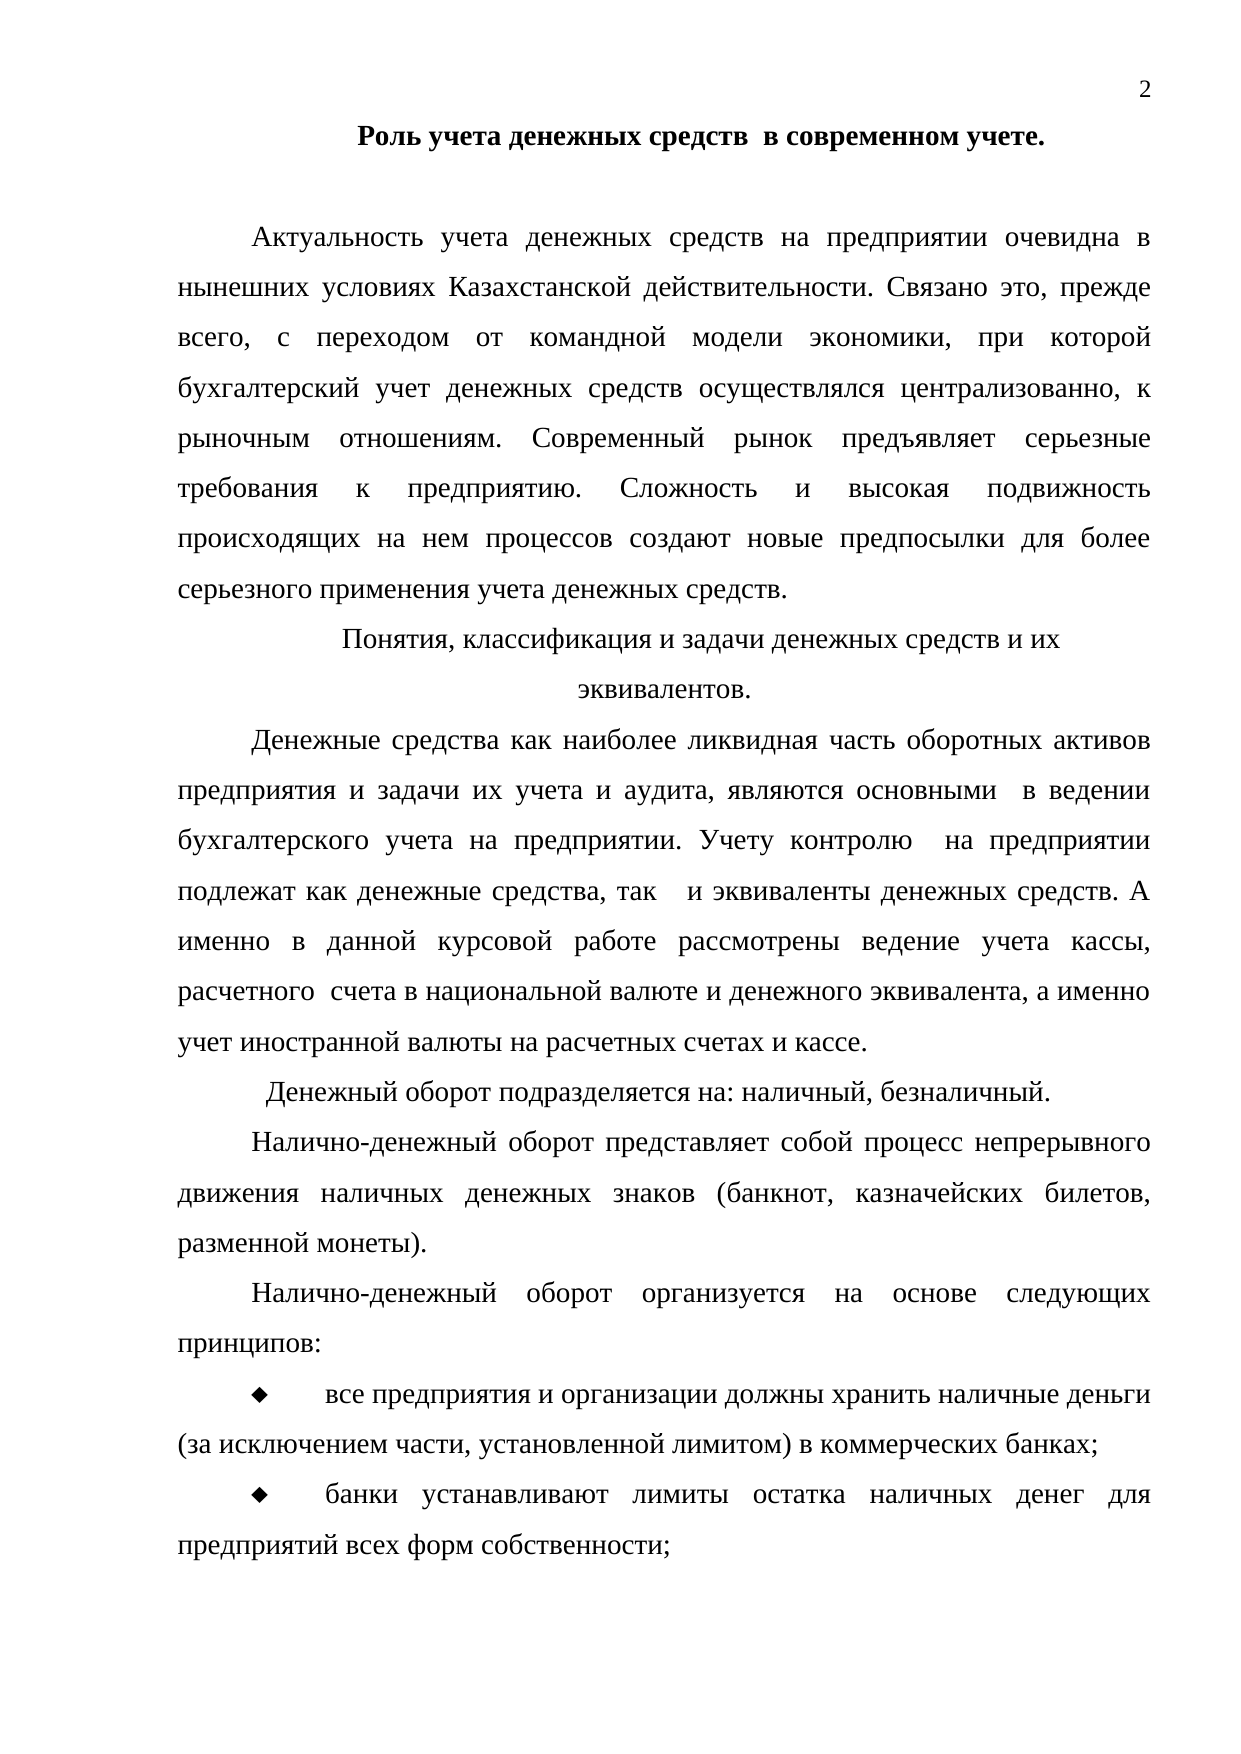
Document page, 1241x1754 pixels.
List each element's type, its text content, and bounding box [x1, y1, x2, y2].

text Понятия, классификация и задачи денежных средств и их эквивалентов. [177, 621, 1152, 705]
text Денежный оборот подразделяется на: наличный, безналичный. [177, 1074, 1152, 1108]
text Налично-денежный оборот организуется на основе следующих принципов: [177, 1275, 1152, 1359]
list все предприятия и организации должны хранить наличные деньги (за исключением части, установленной лимитом) в коммерческих банках; [177, 1376, 1152, 1460]
text Актуальность учета денежных средств на предприятии очевидна в нынешних условиях Казахстанской действительности. Связано это, прежде всего, с переходом от командной модели экономики, при которой бухгалтерский учет денежных средств осуществлялся централизованно, к рыночным отношениям. Современный рынок предъявляет серьезные требования к предприятию. Сложность и высокая подвижность происходящих на нем процессов создают новые предпосылки для более серьезного применения учета денежных средств. [177, 219, 1152, 604]
list банки устанавливают лимиты остатка наличных денег для предприятий всех форм собственности; [177, 1477, 1152, 1561]
text Денежные средства как наиболее ликвидная часть оборотных активов предприятия и задачи их учета и аудита, являются основными в ведении бухгалтерского учета на предприятии. Учету контролю на предприятии подлежат как денежные средства, так и эквиваленты денежных средств. А именно в данной курсовой работе рассмотрены ведение учета кассы, расчетного счета в национальной валюте и денежного эквивалента, а именно учет иностранной валюты на расчетных счетах и кассе. [177, 722, 1152, 1057]
text Роль учета денежных средств в современном учете. [177, 118, 1152, 152]
text Налично-денежный оборот представляет собой процесс непрерывного движения наличных денежных знаков (банкнот, казначейских билетов, разменной монеты). [177, 1124, 1152, 1258]
